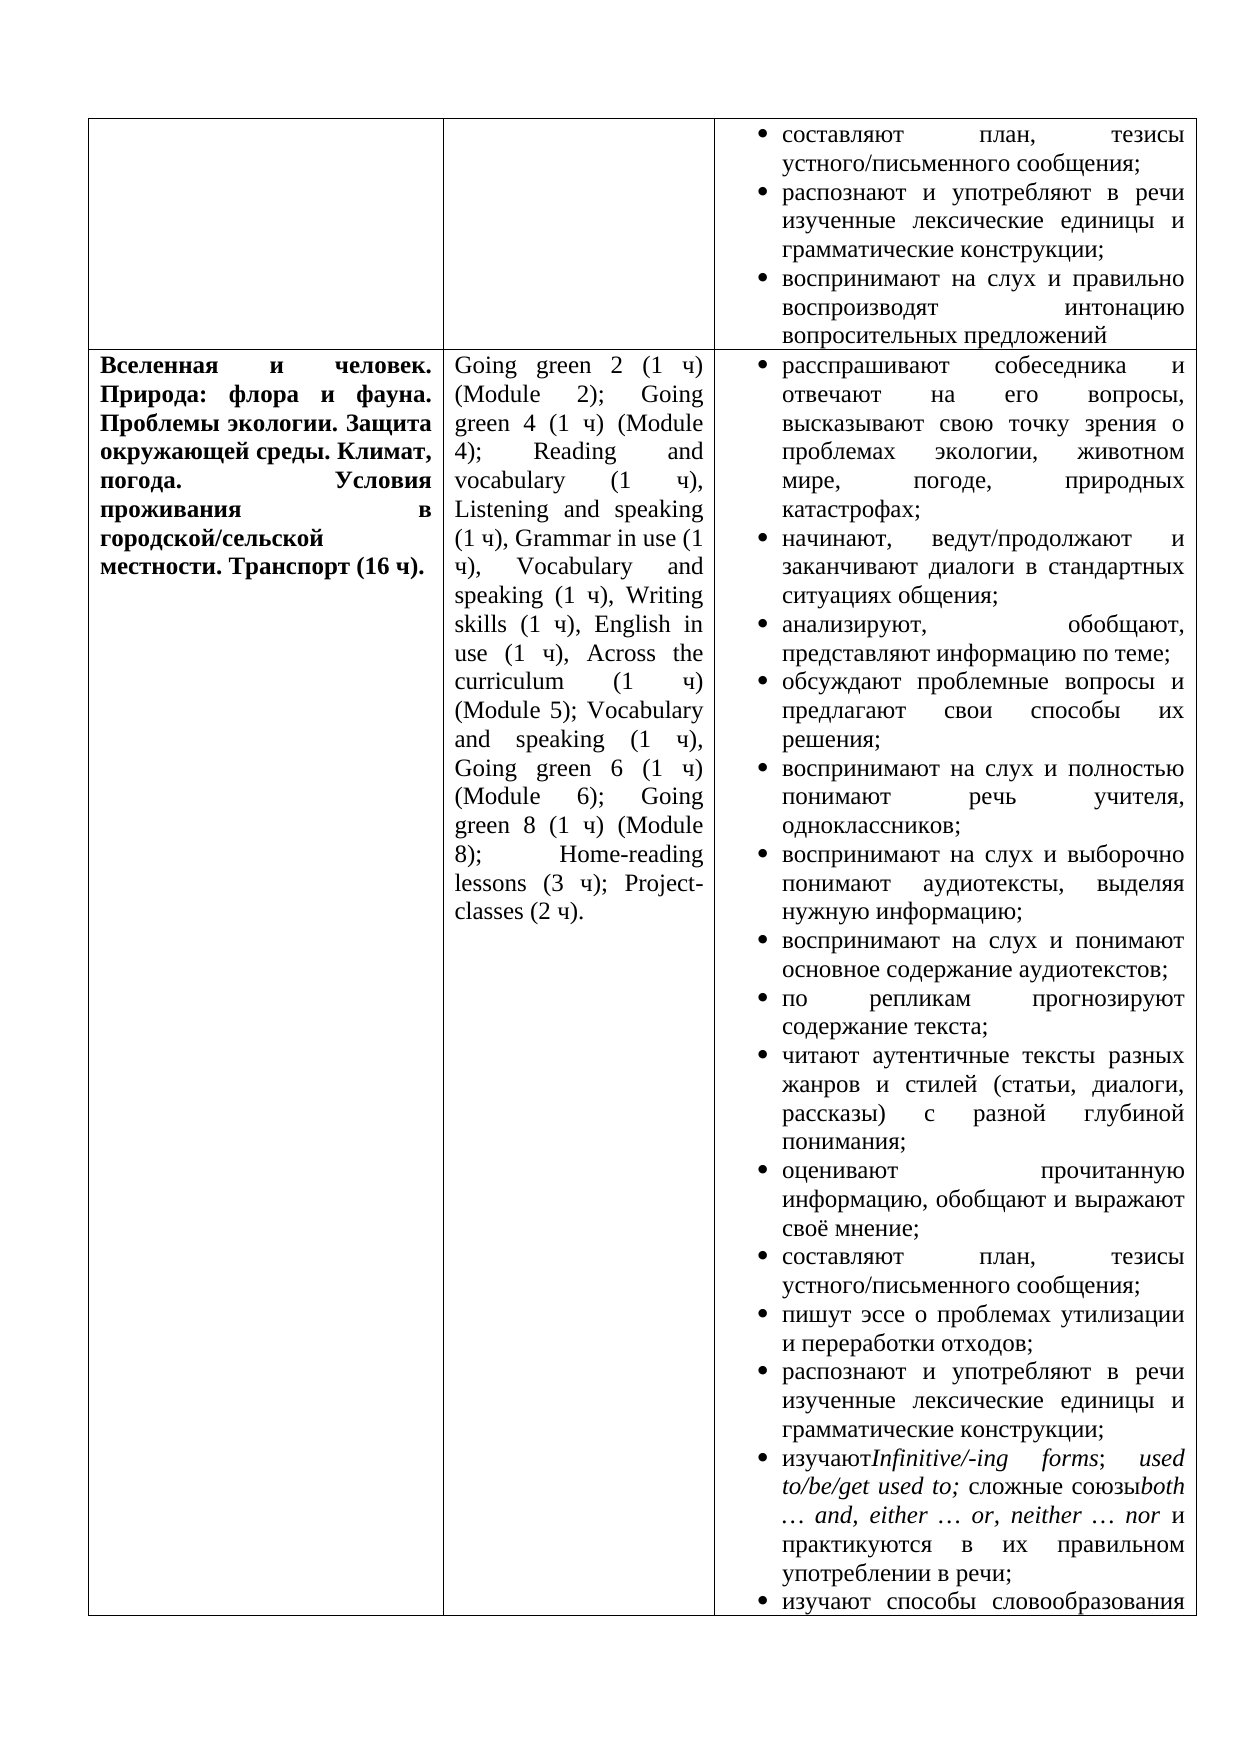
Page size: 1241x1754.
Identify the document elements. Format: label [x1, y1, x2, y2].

table_cell [715, 350, 1196, 1615]
table_cell [444, 119, 714, 349]
table_cell [715, 119, 1196, 349]
table_cell [444, 350, 714, 1615]
table_cell [89, 350, 443, 1615]
table_cell [89, 119, 443, 349]
